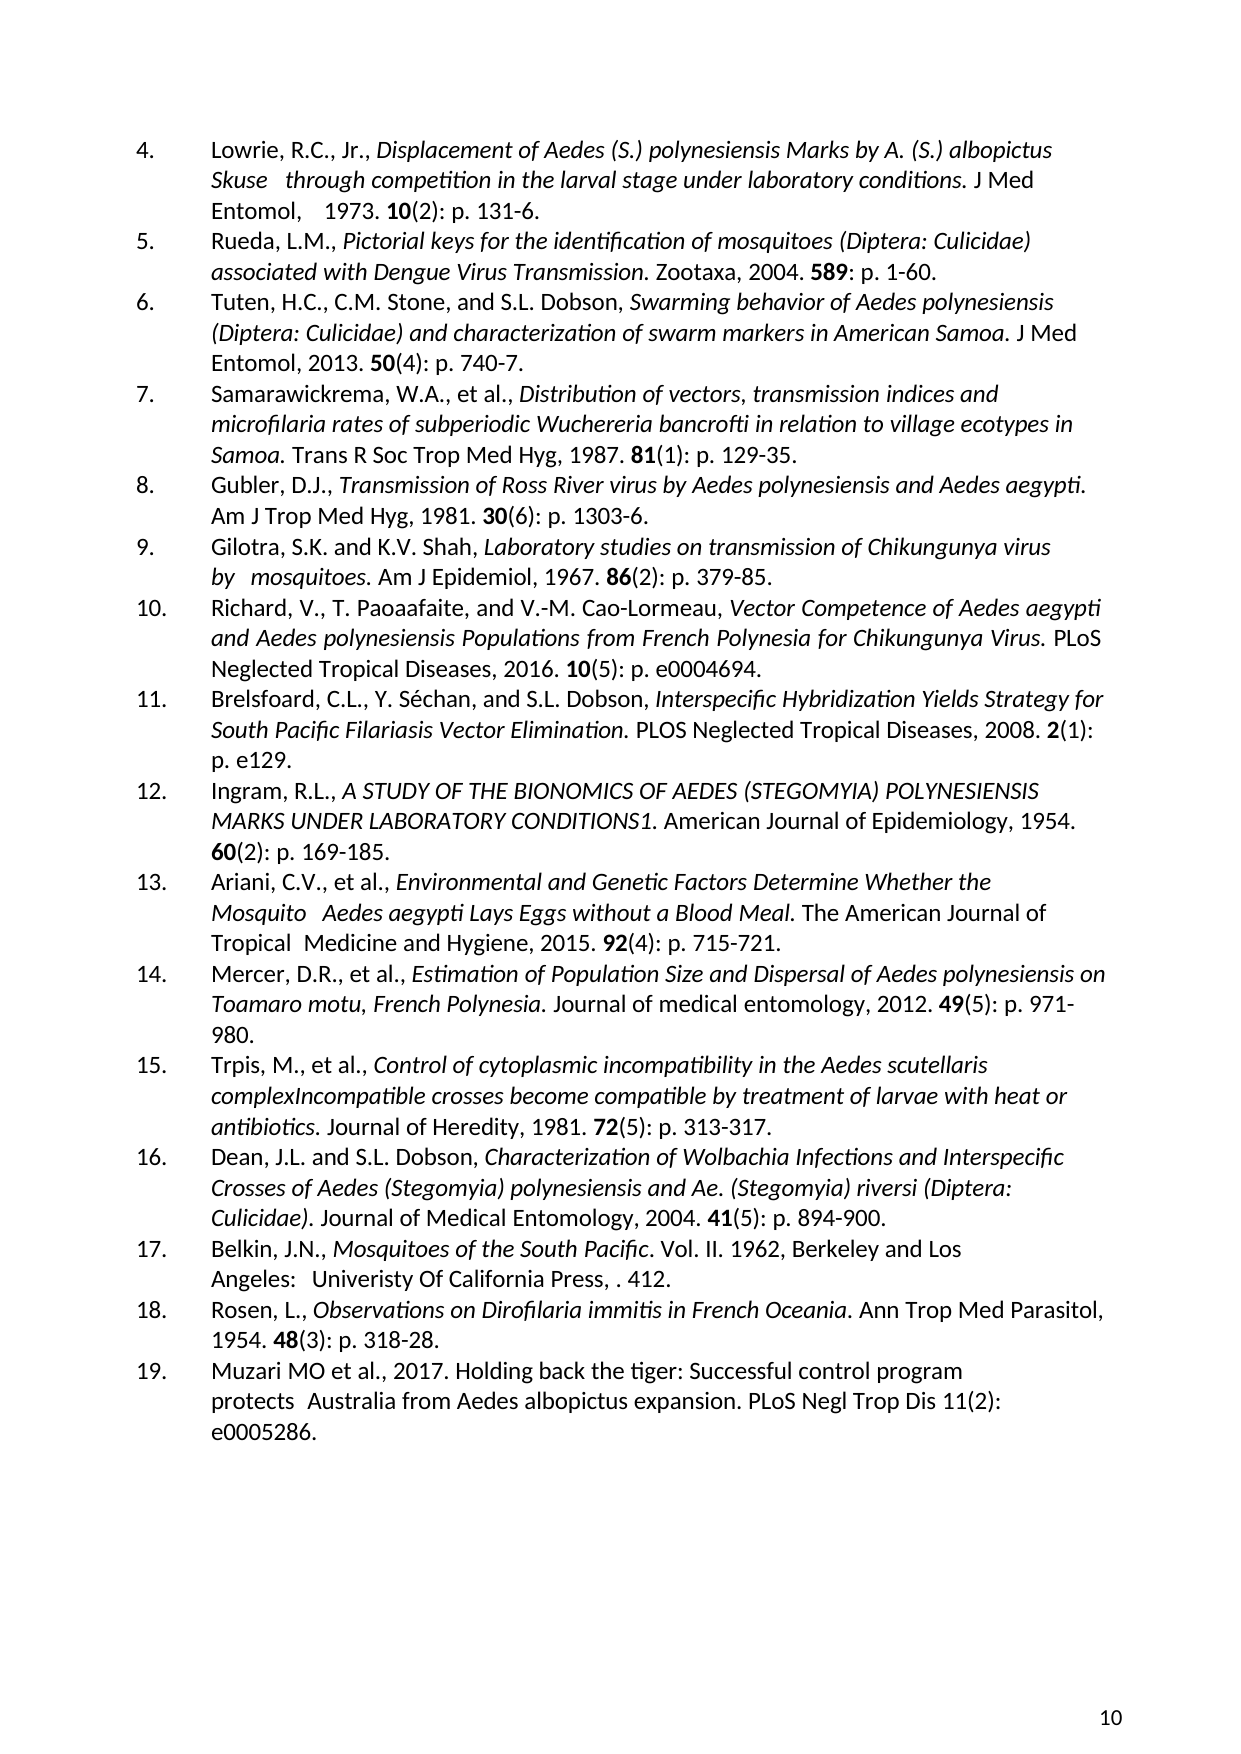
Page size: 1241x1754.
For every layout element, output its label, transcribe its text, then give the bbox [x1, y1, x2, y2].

list Tuten, H.C., C.M. Stone, and S.L. Dobson, Swarming behavior of Aedes polynesiensis (Diptera: Culicidae) and characterization of swarm markers in American Samoa. J Med Entomol, 2013. 50(4): p. 740-7. [136, 286, 1082, 378]
list Richard, V., T. Paoaafaite, and V.-M. Cao-Lormeau, Vector Competence of Aedes aegypti and Aedes polynesiensis Populations from French Polynesia for Chikungunya Virus. PLoS Neglected Tropical Diseases, 2016. 10(5): p. e0004694. [136, 592, 1102, 683]
list Rosen, L., Observations on Dirofilaria immitis in French Oceania. Ann Trop Med Parasitol, 1954. 48(3): p. 318-28. [136, 1294, 1107, 1355]
list Mercer, D.R., et al., Estimation of Population Size and Dispersal of Aedes polynesiensis on Toamaro motu, French Polynesia. Journal of medical entomology, 2012. 49(5): p. 971- 980. [136, 958, 1112, 1049]
list Rueda, L.M., Pictorial keys for the identification of mosquitoes (Diptera: Culicidae) associated with Dengue Virus Transmission. Zootaxa, 2004. 589: p. 1-60. [136, 225, 1038, 286]
list Dean, J.L. and S.L. Dobson, Characterization of Wolbachia Infections and Interspecific Crosses of Aedes (Stegomyia) polynesiensis and Ae. (Stegomyia) riversi (Diptera: Culicidae). Journal of Medical Entomology, 2004. 41(5): p. 894-900. [136, 1141, 1071, 1233]
list Muzari MO et al., 2017. Holding back the tiger: Successful control program protects Australia from Aedes albopictus expansion. PLoS Negl Trop Dis 11(2): e0005286. [136, 1355, 1051, 1446]
list Samarawickrema, W.A., et al., Distribution of vectors, transmission indices and microfilaria rates of subperiodic Wuchereria bancrofti in relation to village ecotypes in Samoa. Trans R Soc Trop Med Hyg, 1987. 81(1): p. 129-35. [136, 378, 1081, 469]
list Ariani, C.V., et al., Environmental and Genetic Factors Determine Whether the Mosquito Aedes aegypti Lays Eggs without a Blood Meal. The American Journal of Tropical Medicine and Hygiene, 2015. 92(4): p. 715-721. [136, 866, 1095, 958]
text Am J Trop Med Hyg, 1981. 30(6): p. 1303-6. [211, 500, 1134, 531]
list Ingram, R.L., A STUDY OF THE BIONOMICS OF AEDES (STEGOMYIA) POLYNESIENSIS MARKS UNDER LABORATORY CONDITIONS1. American Journal of Epidemiology, 1954. 60(2): p. 169-185. [136, 775, 1082, 866]
list Belkin, J.N., Mosquitoes of the South Pacific. Vol. II. 1962, Berkeley and Los Angeles: Univeristy Of California Press, . 412. [136, 1233, 1051, 1294]
list Brelsfoard, C.L., Y. Séchan, and S.L. Dobson, Interspecific Hybridization Yields Strategy for South Pacific Filariasis Vector Elimination. PLOS Neglected Tropical Diseases, 2008. 2(1): p. e129. [136, 683, 1112, 775]
list Lowrie, R.C., Jr., Displacement of Aedes (S.) polynesiensis Marks by A. (S.) albopictus Skuse through competition in the larval stage under laboratory conditions. J Med Entomol, 1973. 10(2): p. 131-6. [136, 134, 1113, 225]
list Gilotra, S.K. and K.V. Shah, Laboratory studies on transmission of Chikungunya virus by mosquitoes. Am J Epidemiol, 1967. 86(2): p. 379-85. [136, 531, 1082, 592]
list Gubler, D.J., Transmission of Ross River virus by Aedes polynesiensis and Aedes aegypti. [136, 469, 1134, 500]
list Trpis, M., et al., Control of cytoplasmic incompatibility in the Aedes scutellaris complexIncompatible crosses become compatible by treatment of larvae with heat or antibiotics. Journal of Heredity, 1981. 72(5): p. 313-317. [136, 1049, 1071, 1141]
